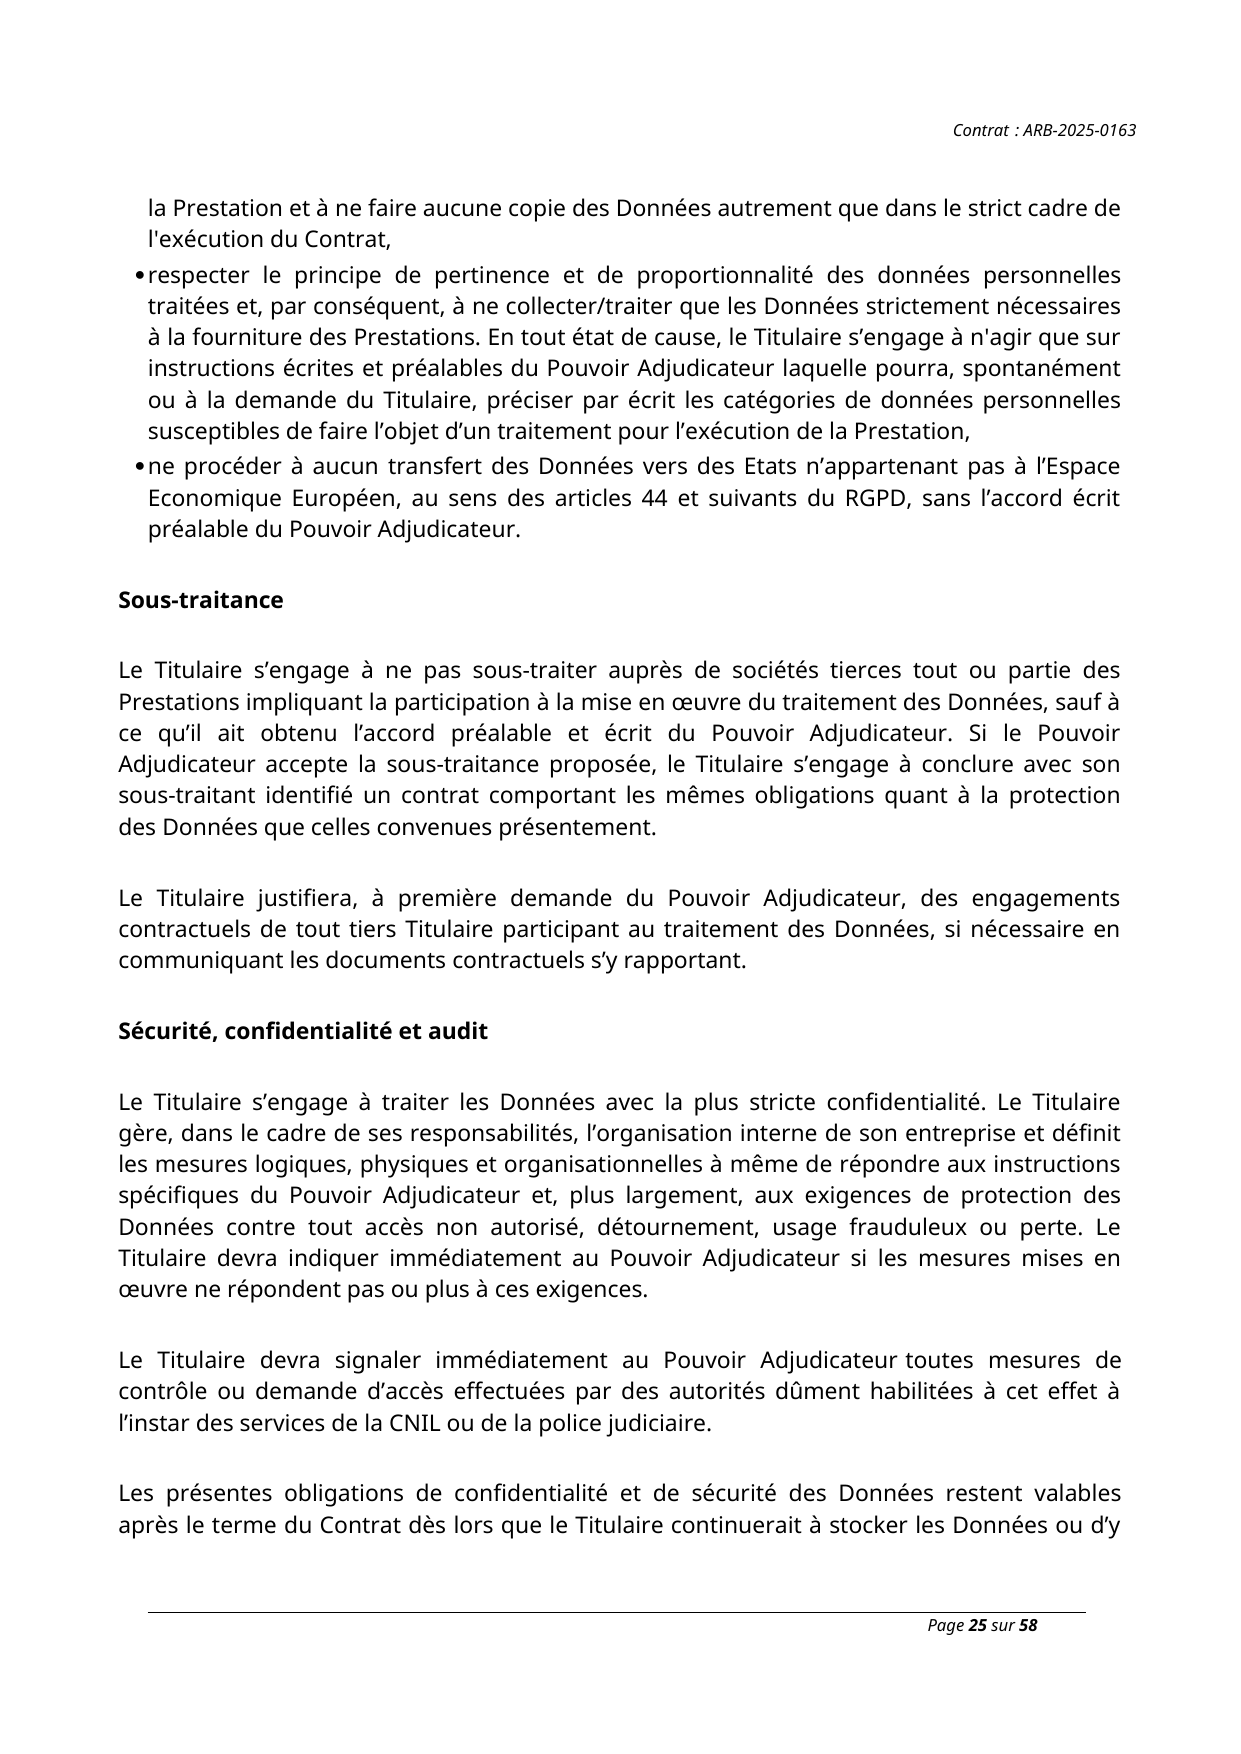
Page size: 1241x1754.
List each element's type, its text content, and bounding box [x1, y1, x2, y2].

text Le Titulaire devra signaler immédiatement au Pouvoir Adjudicateur toutes mesures de contrôle ou demande d’accès effectuées par des autorités dûment habilitées à cet effet à l’instar des services de la CNIL ou de la police judiciaire. [118, 1344, 1122, 1438]
list respecter le principe de pertinence et de proportionnalité des données personnelles traitées et, par conséquent, à ne collecter/traiter que les Données strictement nécessaires à la fourniture des Prestations. En tout état de cause, le Titulaire s’engage à n'agir que sur instructions écrites et préalables du Pouvoir Adjudicateur laquelle pourra, spontanément ou à la demande du Titulaire, préciser par écrit les catégories de données personnelles susceptibles de faire l’objet d’un traitement pour l’exécution de la Prestation, [136, 259, 1122, 446]
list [136, 192, 1122, 254]
text Sous-traitance [118, 584, 1122, 615]
list ne procéder à aucun transfert des Données vers des Etats n’appartenant pas à l’Espace Economique Européen, au sens des articles 44 et suivants du RGPD, sans l’accord écrit préalable du Pouvoir Adjudicateur. [136, 450, 1122, 544]
text Le Titulaire s’engage à ne pas sous-traiter auprès de sociétés tierces tout ou partie des Prestations impliquant la participation à la mise en œuvre du traitement des Données, sauf à ce qu’il ait obtenu l’accord préalable et écrit du Pouvoir Adjudicateur. Si le Pouvoir Adjudicateur accepte la sous-traitance proposée, le Titulaire s’engage à conclure avec son sous-traitant identifié un contrat comportant les mêmes obligations quant à la protection des Données que celles convenues présentement. [118, 654, 1122, 842]
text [118, 1477, 1122, 1540]
text Le Titulaire justifiera, à première demande du Pouvoir Adjudicateur, des engagements contractuels de tout tiers Titulaire participant au traitement des Données, si nécessaire en communiquant les documents contractuels s’y rapportant. [118, 882, 1122, 975]
text Sécurité, confidentialité et audit [118, 1015, 1122, 1046]
text Le Titulaire s’engage à traiter les Données avec la plus stricte confidentialité. Le Titulaire gère, dans le cadre de ses responsabilités, l’organisation interne de son entreprise et définit les mesures logiques, physiques et organisationnelles à même de répondre aux instructions spécifiques du Pouvoir Adjudicateur et, plus largement, aux exigences de protection des Données contre tout accès non autorisé, détournement, usage frauduleux ou perte. Le Titulaire devra indiquer immédiatement au Pouvoir Adjudicateur si les mesures mises en œuvre ne répondent pas ou plus à ces exigences. [118, 1086, 1122, 1304]
